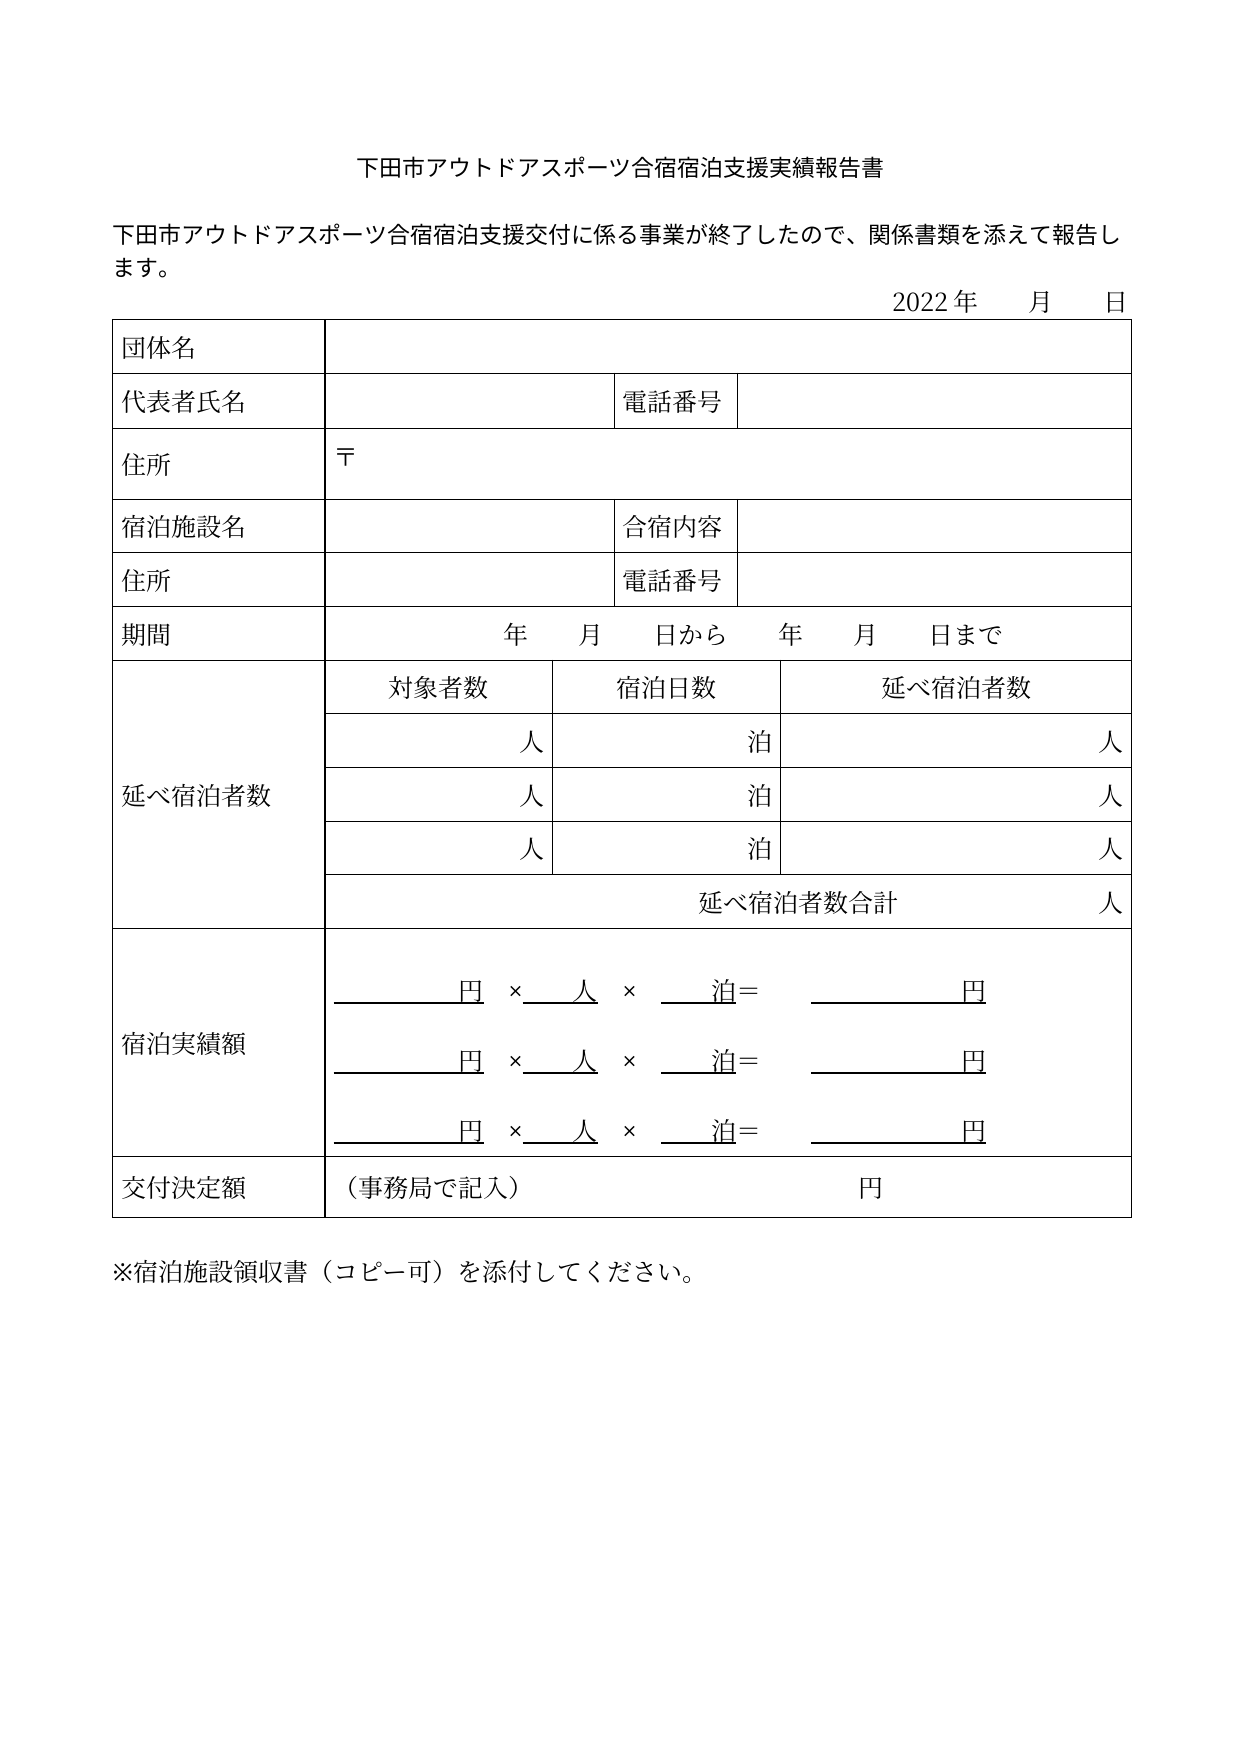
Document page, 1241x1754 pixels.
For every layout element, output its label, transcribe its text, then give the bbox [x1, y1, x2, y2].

table_cell 代表者氏名 [113, 374, 324, 428]
table_cell [738, 500, 1131, 552]
table_cell 年 月 日から 年 月 日まで [326, 607, 1131, 659]
text ※宿泊施設領収書（コピー可）を添付してください。 [112, 1252, 1128, 1288]
text 下田市アウトドアスポーツ合宿宿泊支援交付に係る事業が終了したので、関係書類を添えて報告します。 [112, 216, 1128, 283]
table_cell 人 [326, 768, 552, 821]
table_cell 延べ宿泊者数合計 人 [326, 875, 1131, 928]
table_cell 合宿内容 [615, 500, 737, 552]
table_cell 宿泊実績額 [113, 929, 324, 1156]
table_cell 期間 [113, 607, 324, 659]
table_cell 対象者数 [326, 661, 552, 713]
table_header 団体名 [113, 320, 324, 372]
table_cell 泊 [553, 822, 780, 874]
table_cell 人 [781, 822, 1131, 874]
text 下田市アウトドアスポーツ合宿宿泊支援実績報告書 [112, 150, 1128, 183]
table_cell 交付決定額 [113, 1157, 324, 1217]
table_cell 泊 [553, 714, 780, 767]
table_cell [738, 553, 1131, 606]
table_cell [326, 500, 614, 552]
table_cell 延べ宿泊者数 [781, 661, 1131, 713]
table_cell 住所 [113, 429, 324, 499]
table_cell 人 [326, 714, 552, 767]
table_cell [326, 553, 614, 606]
table_cell 泊 [553, 768, 780, 821]
table_cell 円 × 人 × 泊＝ 円 円 × 人 × 泊＝ 円 円 × 人 × 泊＝ 円 [326, 929, 1131, 1156]
table_cell 〒 [326, 429, 1131, 499]
table_cell 人 [781, 714, 1131, 767]
table_header [326, 320, 1131, 372]
table_cell 住所 [113, 553, 324, 606]
table_cell 電話番号 [615, 553, 737, 606]
table_cell [738, 374, 1131, 428]
table_cell 宿泊日数 [553, 661, 780, 713]
table_cell 人 [326, 822, 552, 874]
text 2022年 月 日 [112, 283, 1128, 319]
table_cell 電話番号 [615, 374, 737, 428]
table_cell 宿泊施設名 [113, 500, 324, 552]
table_cell （事務局で記入） 円 [326, 1157, 1131, 1217]
table_cell [326, 374, 614, 428]
table_cell 人 [781, 768, 1131, 821]
table_cell 延べ宿泊者数 [113, 661, 324, 928]
